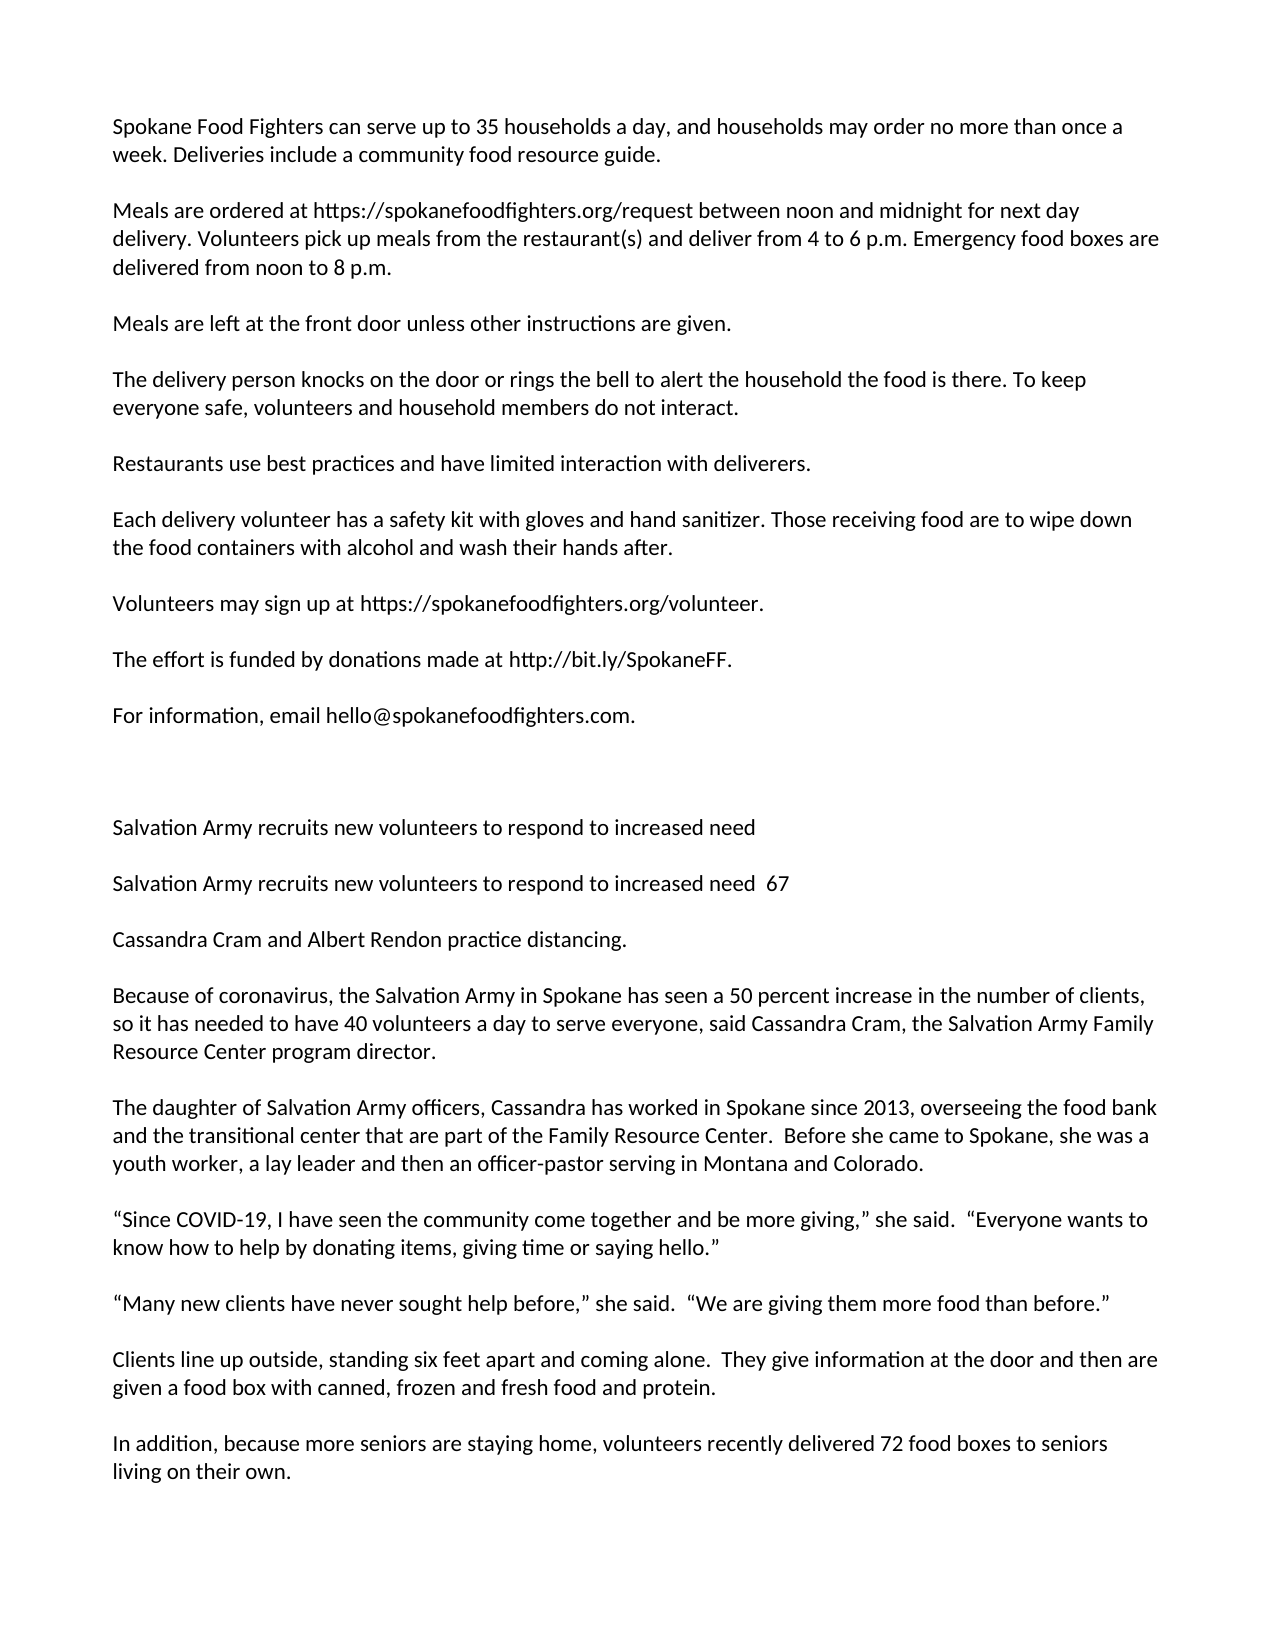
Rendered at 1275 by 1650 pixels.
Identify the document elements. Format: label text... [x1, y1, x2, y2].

text “Since COVID-19, I have seen the community come together and be more giving,” she said. “Everyone wants to know how to help by donating items, giving time or saying hello.” [112, 1205, 1162, 1261]
text Salvation Army recruits new volunteers to respond to increased need [112, 813, 1162, 841]
text Meals are ordered at https://spokanefoodfighters.org/request between noon and midnight for next day delivery. Volunteers pick up meals from the restaurant(s) and deliver from 4 to 6 p.m. Emergency food boxes are delivered from noon to 8 p.m. [112, 197, 1162, 281]
text In addition, because more seniors are staying home, volunteers recently delivered 72 food boxes to seniors living on their own. [112, 1429, 1162, 1486]
text Because of coronavirus, the Salvation Army in Spokane has seen a 50 percent increase in the number of clients, so it has needed to have 40 volunteers a day to serve everyone, said Cassandra Cram, the Salvation Army Family Resource Center program director. [112, 981, 1162, 1065]
text Cassandra Cram and Albert Rendon practice distancing. [112, 925, 1162, 953]
text Restaurants use best practices and have limited interaction with deliverers. [112, 449, 1162, 477]
text For information, email hello@spokanefoodfighters.com. [112, 701, 1162, 729]
text The daughter of Salvation Army officers, Cassandra has worked in Spokane since 2013, overseeing the food bank and the transitional center that are part of the Family Resource Center. Before she came to Spokane, she was a youth worker, a lay leader and then an officer-pastor serving in Montana and Colorado. [112, 1093, 1162, 1177]
text Each delivery volunteer has a safety kit with gloves and hand sanitizer. Those receiving food are to wipe down the food containers with alcohol and wash their hands after. [112, 505, 1162, 561]
text Spokane Food Fighters can serve up to 35 households a day, and households may order no more than once a week. Deliveries include a community food resource guide. [112, 112, 1162, 168]
text Clients line up outside, standing six feet apart and coming alone. They give information at the door and then are given a food box with canned, frozen and fresh food and protein. [112, 1345, 1162, 1401]
text The effort is funded by donations made at http://bit.ly/SpokaneFF. [112, 645, 1162, 673]
text Volunteers may sign up at https://spokanefoodfighters.org/volunteer. [112, 589, 1162, 617]
text The delivery person knocks on the door or rings the bell to alert the household the food is there. To keep everyone safe, volunteers and household members do not interact. [112, 365, 1162, 421]
text Meals are left at the front door unless other instructions are given. [112, 309, 1162, 337]
text “Many new clients have never sought help before,” she said. “We are giving them more food than before.” [112, 1289, 1162, 1317]
text Salvation Army recruits new volunteers to respond to increased need 67 [112, 869, 1162, 897]
